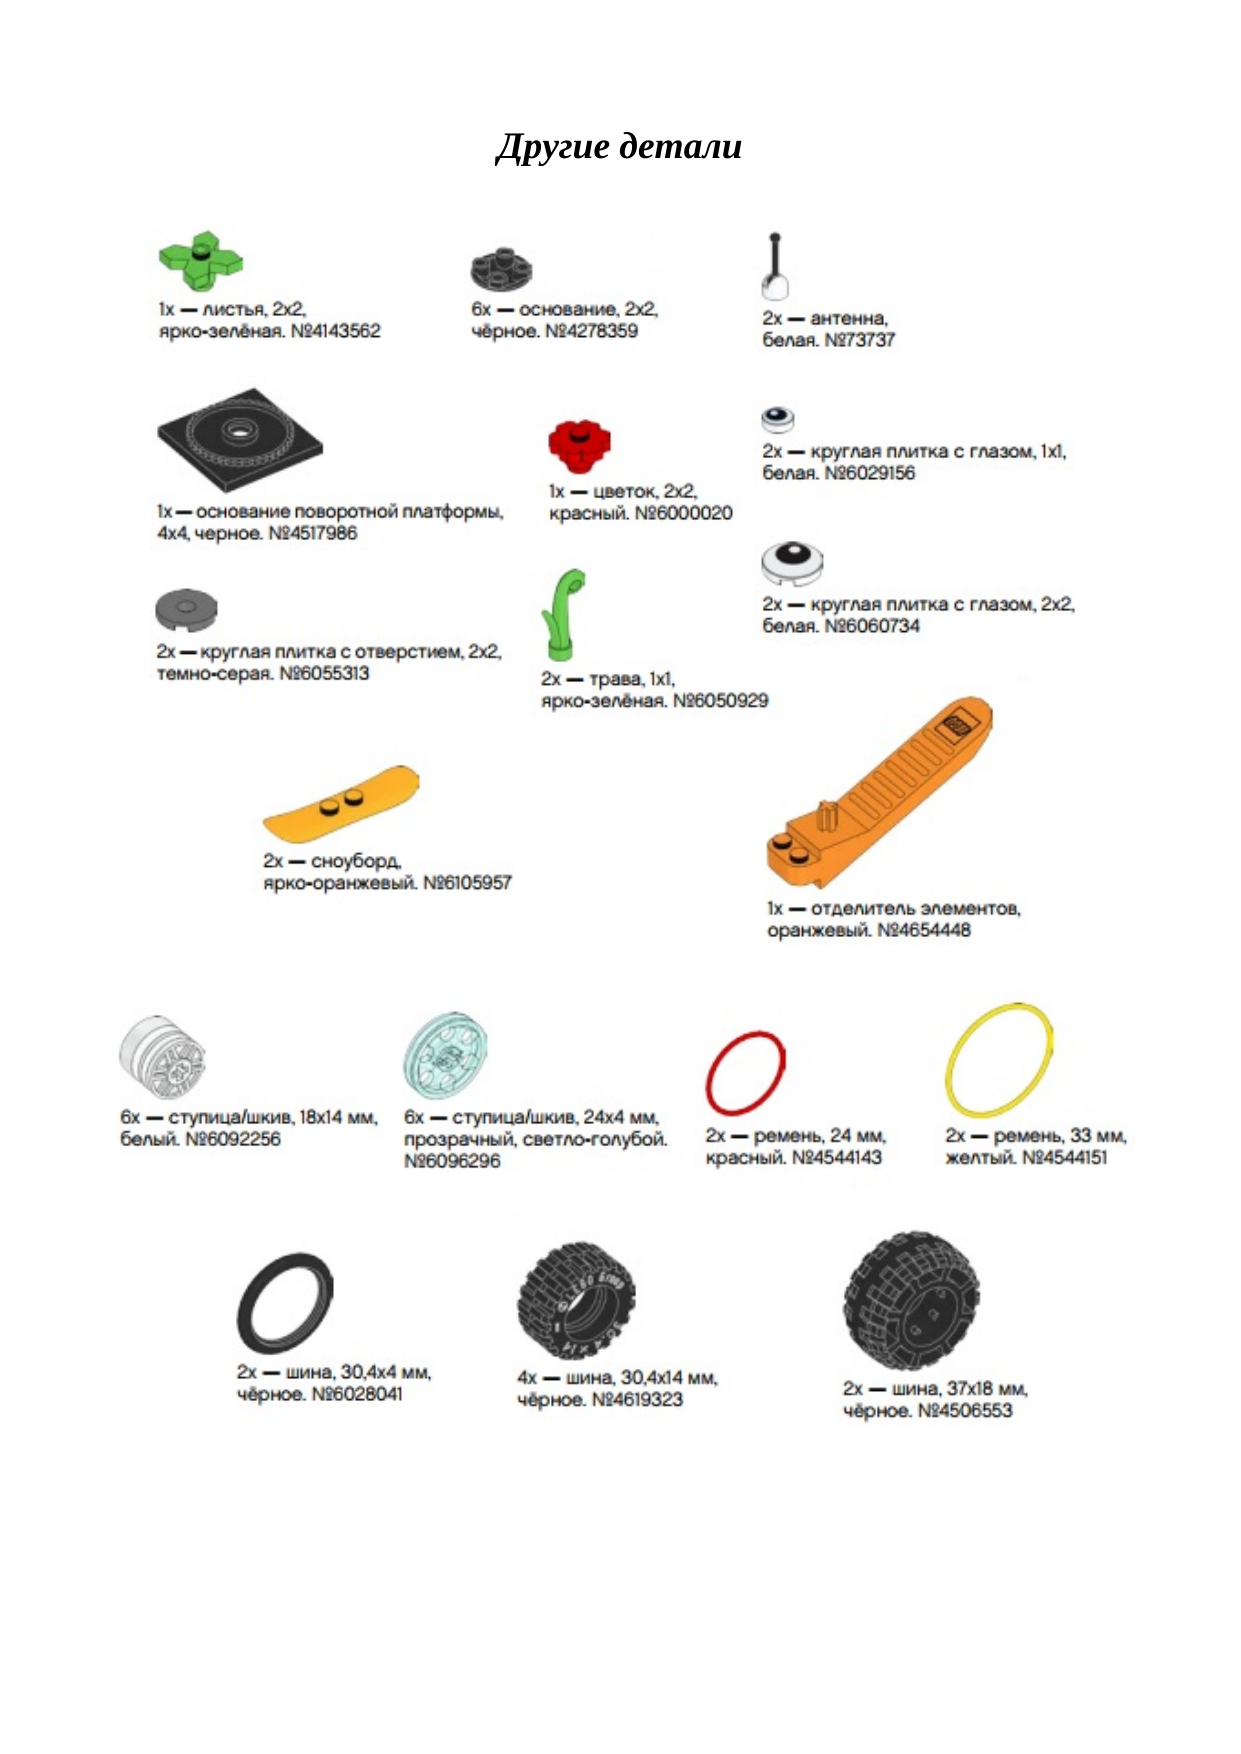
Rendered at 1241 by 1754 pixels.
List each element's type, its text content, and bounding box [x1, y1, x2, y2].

text Другие детали [59, 124, 1181, 167]
picture [105, 981, 1135, 1445]
picture [145, 194, 1095, 957]
